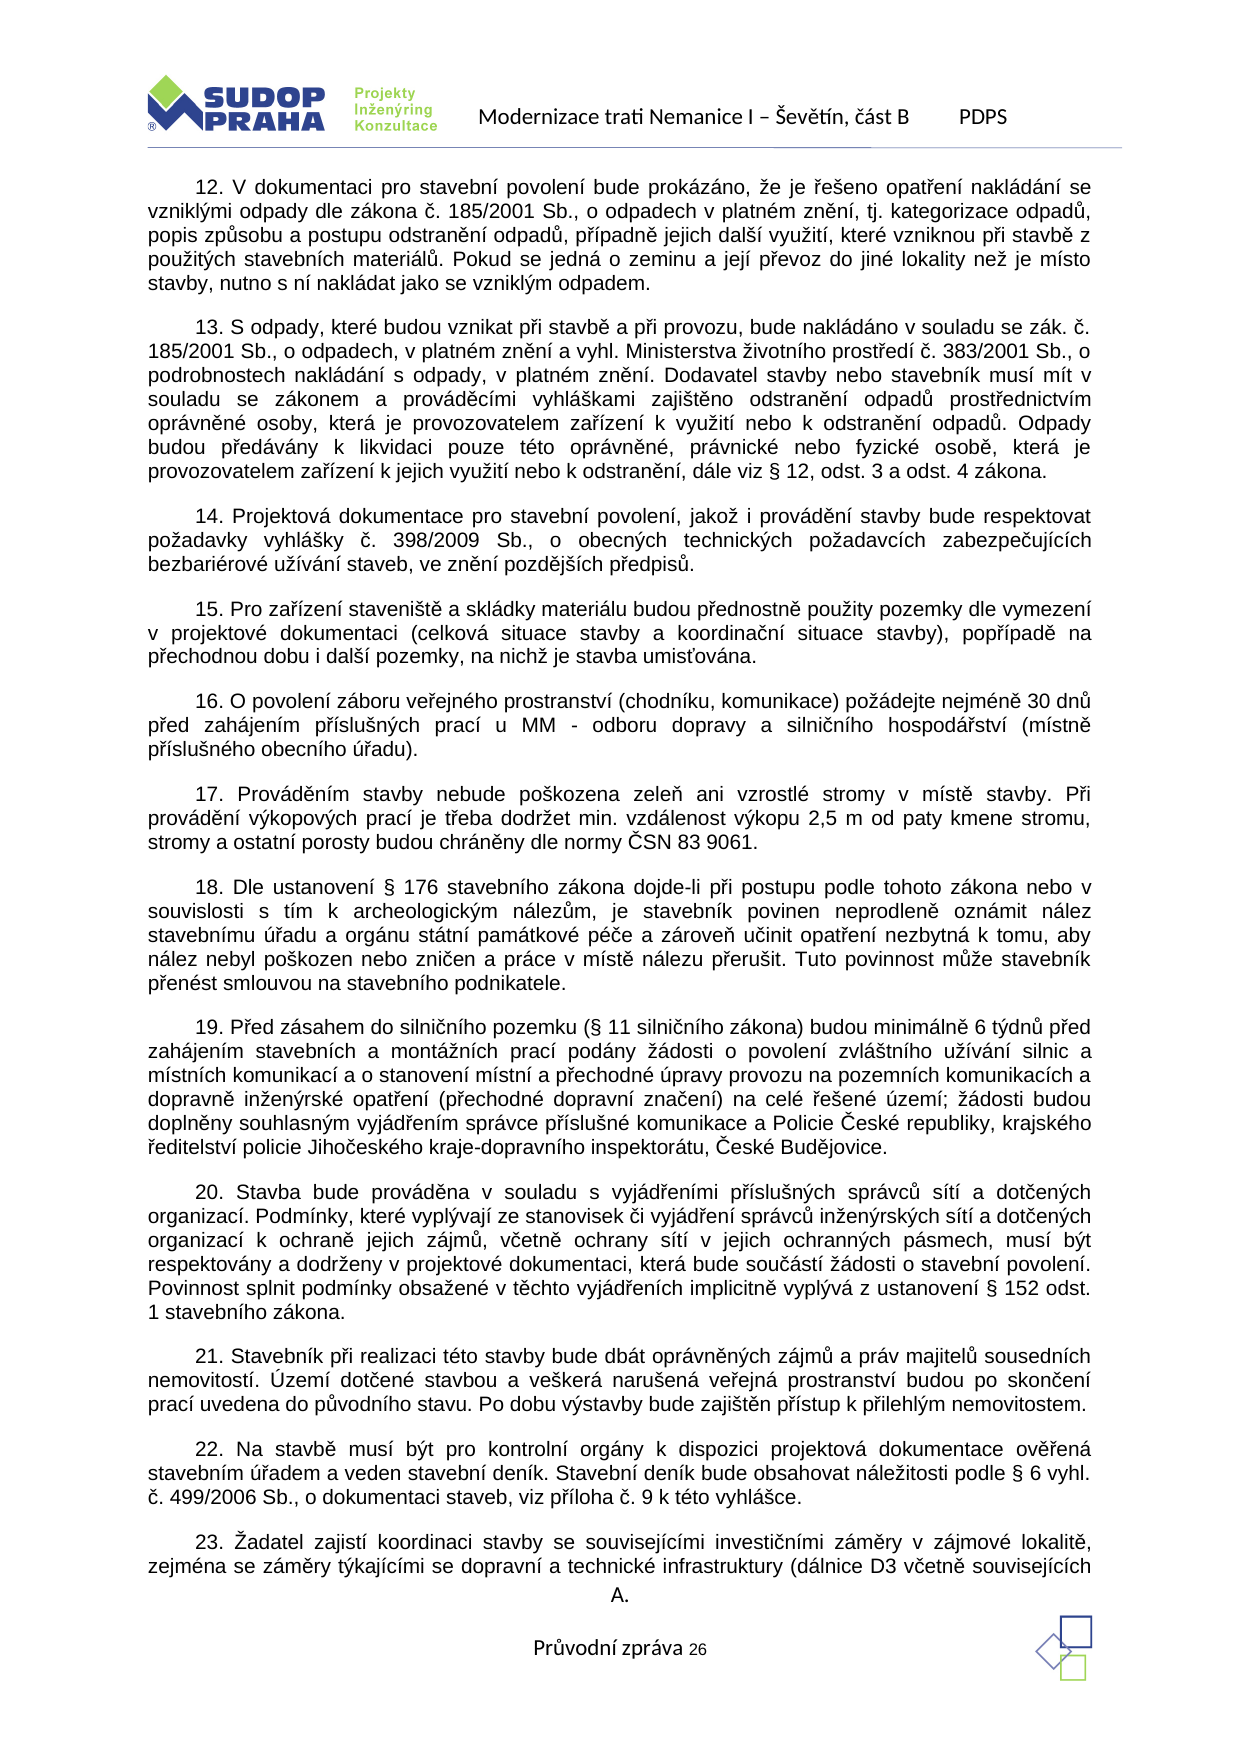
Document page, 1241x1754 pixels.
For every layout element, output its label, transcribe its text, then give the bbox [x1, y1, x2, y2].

text 15. Pro zařízení staveniště a skládky materiálu budou přednostně použity pozemky dle vymezení v projektové dokumentaci (celková situace stavby a koordinační situace stavby), popřípadě na přechodnou dobu i další pozemky, na nichž je stavba umisťována. [148, 596, 1093, 668]
text 18. Dle ustanovení § 176 stavebního zákona dojde-li při postupu podle tohoto zákona nebo v souvislosti s tím k archeologickým nálezům, je stavebník povinen neprodleně oznámit nález stavebnímu úřadu a orgánu státní památkové péče a zároveň učinit opatření nezbytná k tomu, aby nález nebyl poškozen nebo zničen a práce v místě nálezu přerušit. Tuto povinnost může stavebník přenést smlouvou na stavebního podnikatele. [148, 874, 1093, 994]
text 21. Stavebník při realizaci této stavby bude dbát oprávněných zájmů a práv majitelů sousedních nemovitostí. Území dotčené stavbou a veškerá narušená veřejná prostranství budou po skončení prací uvedena do původního stavu. Po dobu výstavby bude zajištěn přístup k přilehlým nemovitostem. [148, 1344, 1093, 1416]
text 16. O povolení záboru veřejného prostranství (chodníku, komunikace) požádejte nejméně 30 dnů před zahájením příslušných prací u MM - odboru dopravy a silničního hospodářství (místně příslušného obecního úřadu). [148, 689, 1093, 761]
text 22. Na stavbě musí být pro kontrolní orgány k dispozici projektová dokumentace ověřená stavebním úřadem a veden stavební deník. Stavební deník bude obsahovat náležitosti podle § 6 vyhl. č. 499/2006 Sb., o dokumentaci staveb, viz příloha č. 9 k této vyhlášce. [148, 1437, 1093, 1509]
text 13. S odpady, které budou vznikat při stavbě a při provozu, bude nakládáno v souladu se zák. č. 185/2001 Sb., o odpadech, v platném znění a vyhl. Ministerstva životního prostředí č. 383/2001 Sb., o podrobnostech nakládání s odpady, v platném znění. Dodavatel stavby nebo stavebník musí mít v souladu se zákonem a prováděcími vyhláškami zajištěno odstranění odpadů prostřednictvím oprávněné osoby, která je provozovatelem zařízení k využití nebo k odstranění odpadů. Odpady budou předávány k likvidaci pouze této oprávněné, právnické nebo fyzické osobě, která je provozovatelem zařízení k jejich využití nebo k odstranění, dále viz § 12, odst. 3 a odst. 4 zákona. [148, 315, 1093, 483]
text 19. Před zásahem do silničního pozemku (§ 11 silničního zákona) budou minimálně 6 týdnů před zahájením stavebních a montážních prací podány žádosti o povolení zvláštního užívání silnic a místních komunikací a o stanovení místní a přechodné úpravy provozu na pozemních komunikacích a dopravně inženýrské opatření (přechodné dopravní značení) na celé řešené území; žádosti budou doplněny souhlasným vyjádřením správce příslušné komunikace a Policie České republiky, krajského ředitelství policie Jihočeského kraje-dopravního inspektorátu, České Budějovice. [148, 1015, 1093, 1159]
text 20. Stavba bude prováděna v souladu s vyjádřeními příslušných správců sítí a dotčených organizací. Podmínky, které vyplývají ze stanovisek či vyjádření správců inženýrských sítí a dotčených organizací k ochraně jejich zájmů, včetně ochrany sítí v jejich ochranných pásmech, musí být respektovány a dodrženy v projektové dokumentaci, která bude součástí žádosti o stavební povolení. Povinnost splnit podmínky obsažené v těchto vyjádřeních implicitně vyplývá z ustanovení § 152 odst. 1 stavebního zákona. [148, 1180, 1093, 1323]
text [148, 1530, 1093, 1578]
picture [1034, 1615, 1093, 1681]
text 12. V dokumentaci pro stavební povolení bude prokázáno, že je řešeno opatření nakládání se vzniklými odpady dle zákona č. 185/2001 Sb., o odpadech v platném znění, tj. kategorizace odpadů, popis způsobu a postupu odstranění odpadů, případně jejich další využití, které vzniknou při stavbě z použitých stavebních materiálů. Pokud se jedná o zeminu a její převoz do jiné lokality než je místo stavby, nutno s ní nakládat jako se vzniklým odpadem. [148, 174, 1093, 294]
text 17. Prováděním stavby nebude poškozena zeleň ani vzrostlé stromy v místě stavby. Při provádění výkopových prací je třeba dodržet min. vzdálenost výkopu 2,5 m od paty kmene stromu, stromy a ostatní porosty budou chráněny dle normy ČSN 83 9061. [148, 782, 1093, 854]
picture [147, 74, 445, 135]
text 14. Projektová dokumentace pro stavební povolení, jakož i provádění stavby bude respektovat požadavky vyhlášky č. 398/2009 Sb., o obecných technických požadavcích zabezpečujících bezbariérové užívání staveb, ve znění pozdějších předpisů. [148, 504, 1093, 576]
